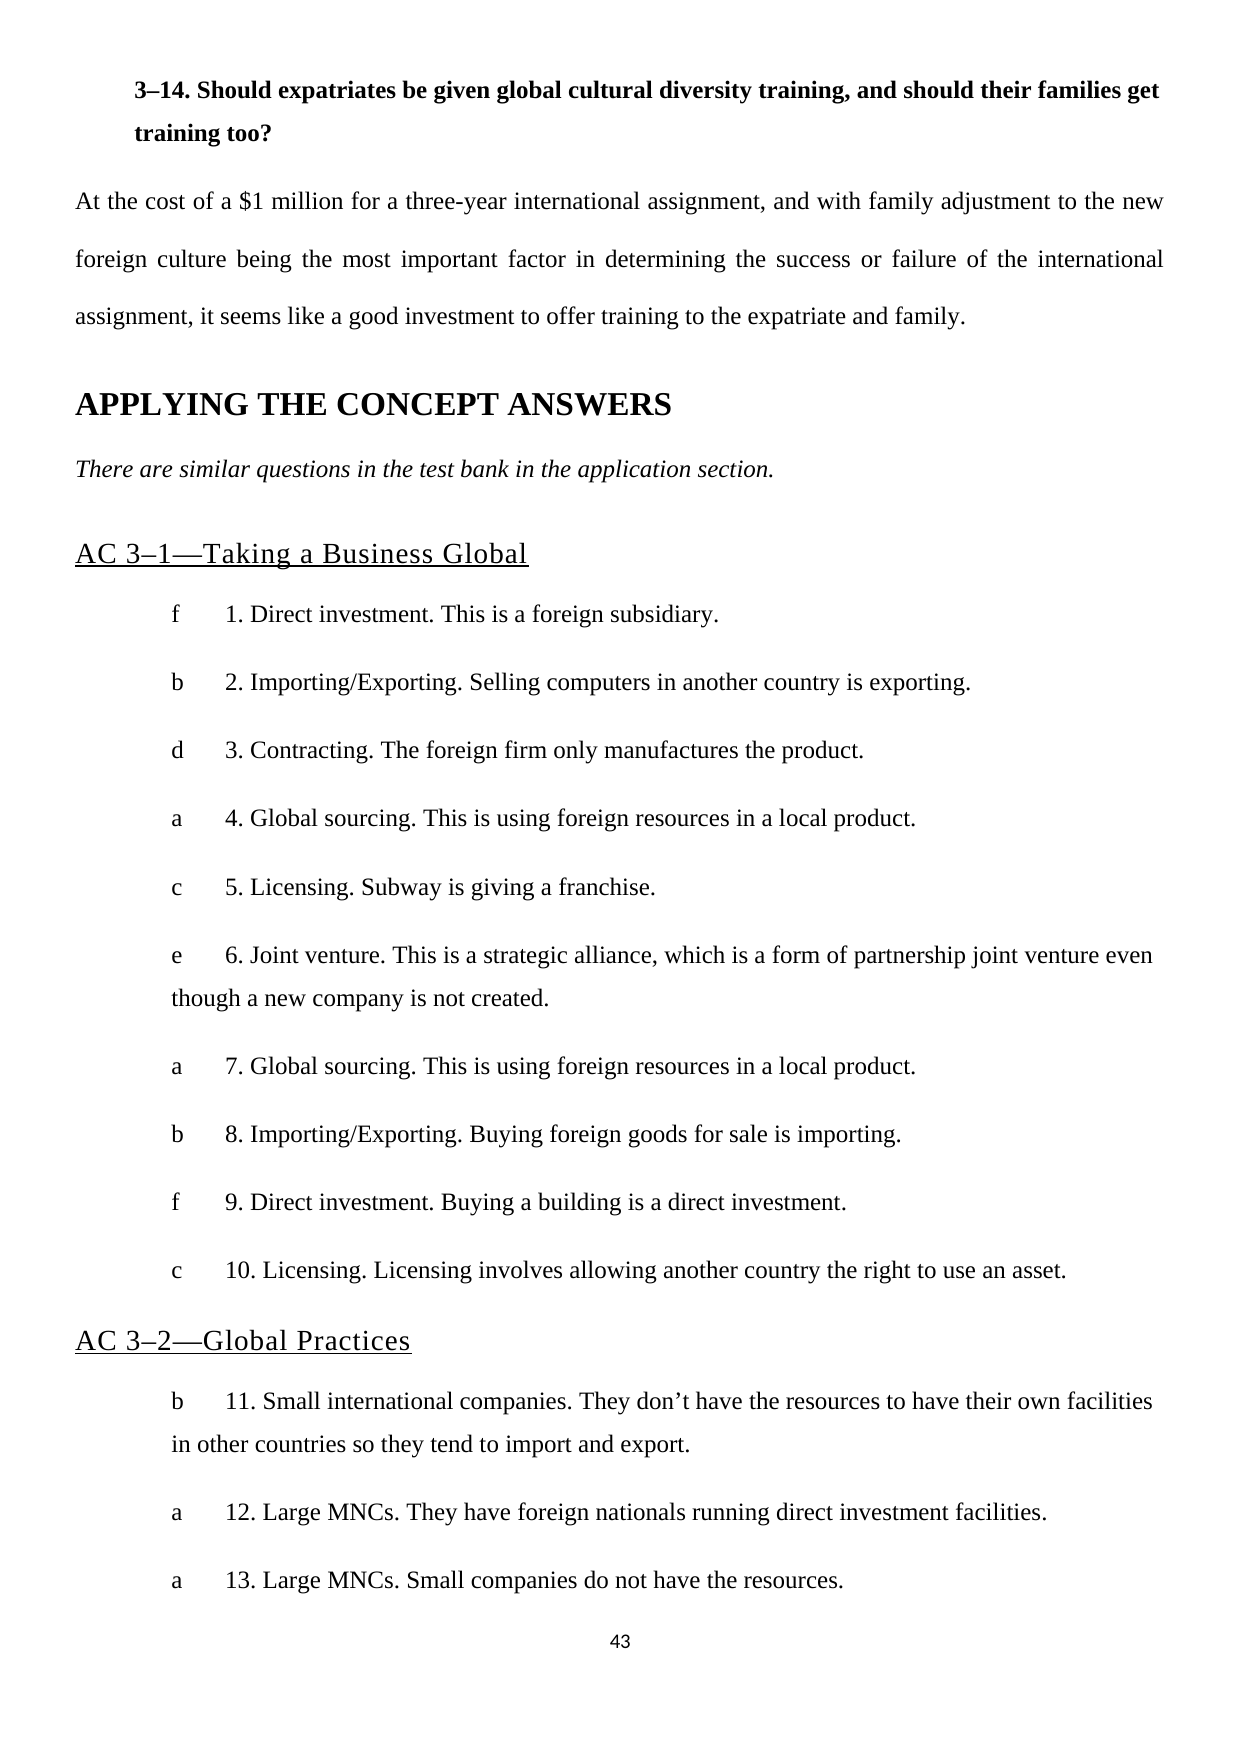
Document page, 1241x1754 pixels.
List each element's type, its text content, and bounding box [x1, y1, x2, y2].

text c 10. Licensing. Licensing involves allowing another country the right to use an asset. [171, 1255, 1165, 1284]
text a 13. Large MNCs. Small companies do not have the resources. [171, 1566, 1165, 1594]
text a 7. Global sourcing. This is using foreign resources in a local product. [171, 1051, 1165, 1080]
text f 9. Direct investment. Buying a building is a direct investment. [171, 1187, 1165, 1216]
text b 2. Importing/Exporting. Selling computers in another country is exporting. [171, 667, 1165, 696]
text a 12. Large MNCs. They have foreign nationals running direct investment facilities. [171, 1497, 1165, 1526]
text At the cost of a $1 million for a three-year international assignment, and with family adjustment to the new foreign culture being the most important factor in determining the success or failure of the international assignment, it seems like a good investment to offer training to the expatriate and family. [75, 186, 1165, 330]
text b 8. Importing/Exporting. Buying foreign goods for sale is importing. [171, 1119, 1165, 1148]
list 3–14. Should expatriates be given global cultural diversity training, and should their families get training too? [134, 75, 1165, 147]
text AC 3–1—Taking a Business Global [75, 536, 1165, 570]
text b 11. Small international companies. They don’t have the resources to have their own facilities in other countries so they tend to import and export. [171, 1386, 1165, 1458]
text c 5. Licensing. Subway is giving a franchise. [171, 872, 1165, 900]
text f 1. Direct investment. This is a foreign subsidiary. [171, 599, 1165, 628]
list APPLYING THE CONCEPT ANSWERS [75, 384, 1165, 422]
text e 6. Joint venture. This is a strategic alliance, which is a form of partnership joint venture even though a new company is not created. [171, 940, 1165, 1012]
text d 3. Contracting. The foreign firm only manufactures the product. [171, 735, 1165, 764]
text AC 3–2—Global Practices [75, 1323, 1165, 1357]
text a 4. Global sourcing. This is using foreign resources in a local product. [171, 803, 1165, 832]
text There are similar questions in the test bank in the application section. [75, 454, 1165, 482]
